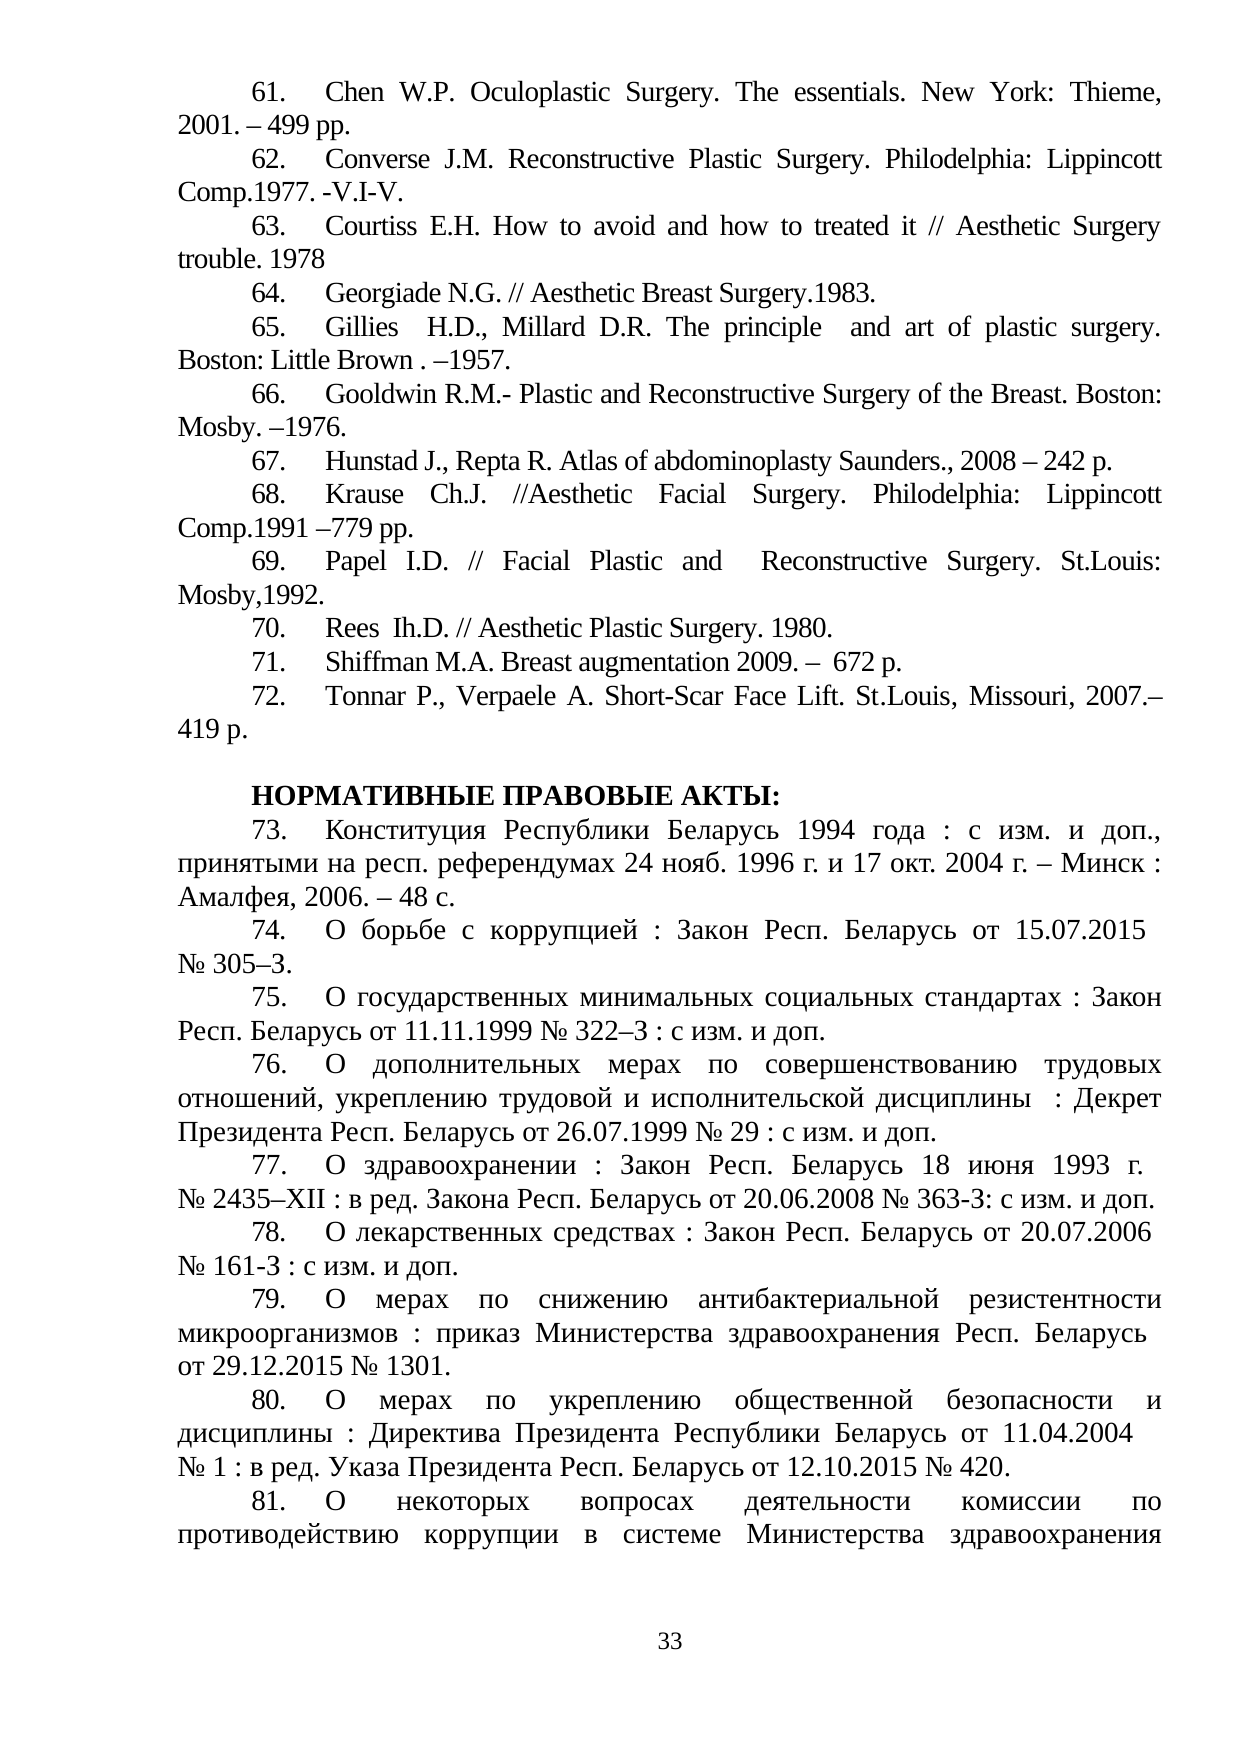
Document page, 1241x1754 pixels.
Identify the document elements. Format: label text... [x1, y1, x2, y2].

list Converse J.M. Reconstructive Plastic Surgery. Philodelphia: Lippincott Comp.1977. -V.I-V. [177, 141, 1162, 208]
list Krause Ch.J. //Aesthetic Facial Surgery. Philodelphia: Lippincott Comp.1991 –779 pp. [177, 476, 1162, 543]
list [177, 1483, 1162, 1550]
list Chen W.P. Oculoplastic Surgery. The essentials. New York: Thieme, 2001. – 499 pp. [177, 74, 1162, 141]
list О здравоохранении : Закон Респ. Беларусь 18 июня . № 2435–XII : в ред. Закона Респ. Беларусь от 20.06.2008 № 363-З: с изм. и доп. [177, 1147, 1162, 1214]
list О мерах по укреплению общественной безопасности и дисциплины : Директива Президента Республики Беларусь от 11.04.2004 № 1 : в ред. Указа Президента Респ. Беларусь от 12.10.2015 № 420. [177, 1382, 1162, 1483]
list Shiffman M.A. Breast augmentation 2009. – 672 p. [177, 644, 1162, 678]
list Rees Ih.D. // Aesthetic Plastic Surgery. 1980. [177, 611, 1162, 644]
list О лекарственных средствах : Закон Респ. Беларусь от 20.07.2006 № 161-З : с изм. и доп. [177, 1214, 1162, 1281]
text НОРМАТИВНЫЕ ПРАВОВЫЕ АКТЫ: [177, 778, 1162, 812]
list Hunstad J., Repta R. Atlas of abdominoplasty Saunders., 2008 – 242 p. [177, 443, 1162, 476]
list Georgiade N.G. // Aesthetic Breast Surgery.1983. [177, 275, 1162, 309]
list Конституция Республики Беларусь 1994 года : с изм. и доп., принятыми на респ. референдумах 24 нояб. . и 17 окт. . – Минск : Амалфея, 2006. – 48 с. [177, 812, 1162, 912]
list Tonnar P., Verpaele A. Short-Scar Face Lift. St.Louis, Missouri, 2007.–419 p. [177, 678, 1162, 745]
list О борьбе с коррупцией : Закон Респ. Беларусь от 15.07.2015 № 305–З. [177, 912, 1162, 979]
list Papel I.D. // Facial Plastic and Reconstructive Surgery. St.Louis: Mosby,1992. [177, 543, 1162, 611]
list О государственных минимальных социальных стандартах : Закон Респ. Беларусь от 11.11.1999 № 322–З : с изм. и доп. [177, 979, 1162, 1047]
list Courtiss E.H. How to avoid and how to treated it // Aesthetic Surgery trouble. 1978 [177, 208, 1162, 275]
list О мерах по снижению антибактериальной резистентности микроорганизмов : приказ Министерства здравоохранения Респ. Беларусь от 29.12.2015 № 1301. [177, 1281, 1162, 1382]
list Gillies H.D., Millard D.R. The principle and art of plastic surgery. Boston: Little Brown . –1957. [177, 309, 1162, 376]
list О дополнительных мерах по совершенствованию трудовых отношений, укреплению трудовой и исполнительской дисциплины : Декрет Президента Респ. Беларусь от 26.07.1999 № 29 : с изм. и доп. [177, 1047, 1162, 1147]
list Gooldwin R.M.- Plastic and Reconstructive Surgery of the Breast. Boston: Mosby. –1976. [177, 376, 1162, 443]
